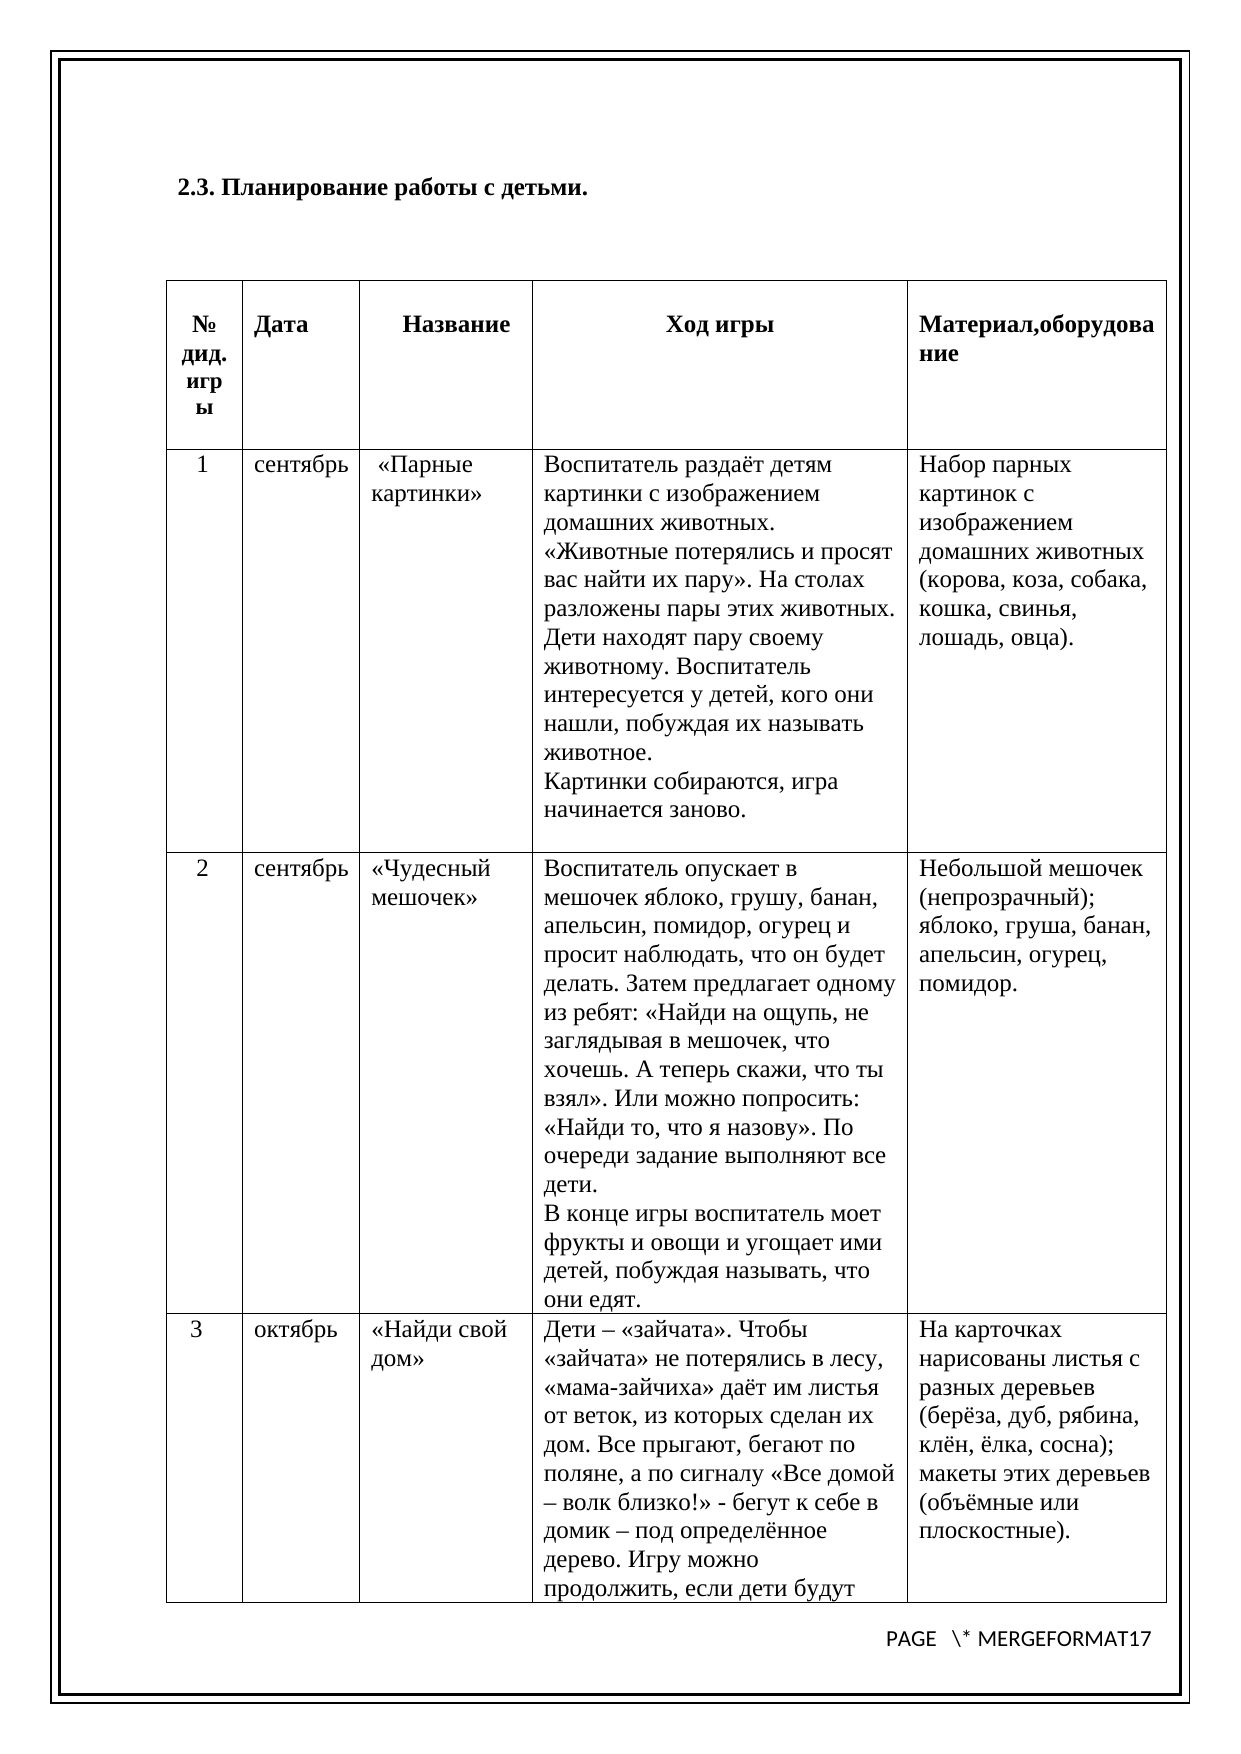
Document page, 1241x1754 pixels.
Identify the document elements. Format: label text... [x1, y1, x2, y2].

table_header Название [360, 281, 532, 448]
table_header № дид. игры [167, 281, 242, 448]
table_cell «Чудесный мешочек» [360, 853, 532, 1313]
text 2.3. Планирование работы с детьми. [177, 172, 1152, 201]
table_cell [908, 1314, 1166, 1602]
table_cell сентябрь [243, 853, 359, 1313]
table_cell Воспитатель опускает в мешочек яблоко, грушу, банан, апельсин, помидор, огурец и просит наблюдать, что он будет делать. Затем предлагает одному из ребят: «Найди на ощупь, не заглядывая в мешочек, что хочешь. А теперь скажи, что ты взял». Или можно попросить: «Найди то, что я назову». По очереди задание выполняют все дети. В конце игры воспитатель моет фрукты и овощи и угощает ими детей, побуждая называть, что они едят. [533, 853, 907, 1313]
table_cell сентябрь [243, 450, 359, 852]
table_header Дата [243, 281, 359, 448]
table_cell Набор парных картинок с изображением домашних животных (корова, коза, собака, кошка, свинья, лошадь, овца). [908, 450, 1166, 852]
table_cell 3 [167, 1314, 242, 1602]
table_cell «Парные картинки» [360, 450, 532, 852]
table_cell 1 [167, 450, 242, 852]
table_header Материал,оборудование [908, 281, 1166, 448]
table_cell октябрь [243, 1314, 359, 1602]
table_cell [533, 1314, 907, 1602]
table_header Ход игры [533, 281, 907, 448]
table_cell 2 [167, 853, 242, 1313]
table_cell Воспитатель раздаёт детям картинки с изображением домашних животных. «Животные потерялись и просят вас найти их пару». На столах разложены пары этих животных. Дети находят пару своему животному. Воспитатель интересуется у детей, кого они нашли, побуждая их называть животное. Картинки собираются, игра начинается заново. [533, 450, 907, 852]
table_cell Небольшой мешочек (непрозрачный); яблоко, груша, банан, апельсин, огурец, помидор. [908, 853, 1166, 1313]
table_cell «Найди свой дом» [360, 1314, 532, 1602]
